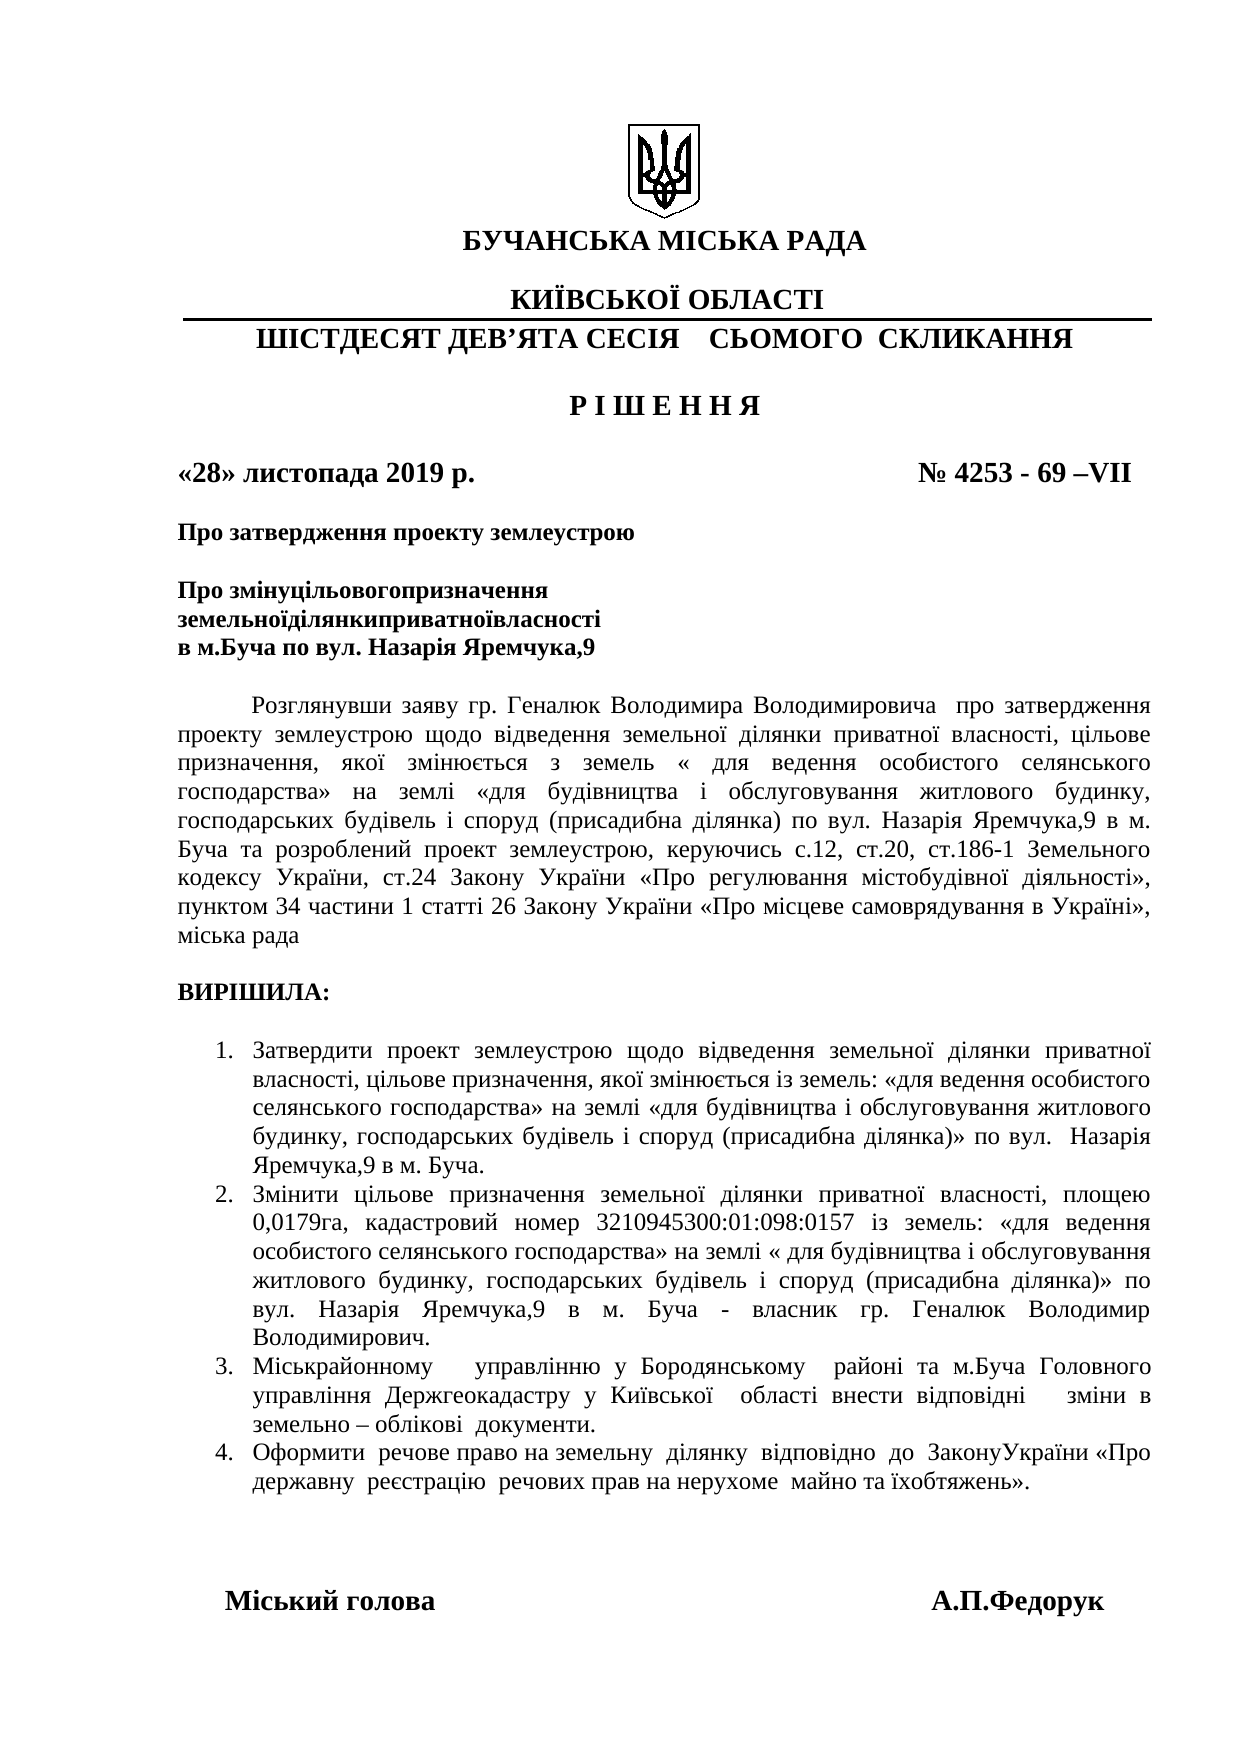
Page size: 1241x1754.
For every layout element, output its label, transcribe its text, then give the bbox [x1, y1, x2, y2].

text «28» листопада 2019 р. № 4253 - 69 –VІІ [177, 455, 1152, 489]
list Оформити речове право на земельну ділянку відповідно до ЗаконуУкраїни «Про державну реєстрацію речових прав на нерухоме майно та їхобтяжень». [215, 1437, 1152, 1495]
list Змінити цільове призначення земельної ділянки приватної власності, площею 0,0179га, кадастровий номер 3210945300:01:098:0157 із земель: «для ведення особистого селянського господарства» на землі « для будівництва і обслуговування житлового будинку, господарських будівель і споруд (присадибна ділянка)» по вул. Назарія Яремчука,9 в м. Буча - власник гр. Геналюк Володимир Володимирович. [215, 1179, 1152, 1351]
text в м.Буча по вул. Назарія Яремчука,9 [177, 632, 1152, 661]
text Про затвердження проекту землеустрою [177, 517, 1152, 546]
text Р І Ш Е Н Н Я [177, 388, 1152, 422]
text КИЇВСЬКОЇ ОБЛАСТІ [183, 282, 1152, 318]
text земельноїділянкиприватноївласності [177, 604, 1152, 632]
list Міськрайонному управлінню у Бородянському районі та м.Буча Головного управління Держгеокадастру у Київської області внести відповідні зміни в земельно – облікові документи. [215, 1351, 1152, 1437]
text Про змінуцільовогопризначення [177, 575, 1152, 604]
text ШІСТДЕСЯТ ДЕВ’ЯТА СЕСІЯ СЬОМОГО СКЛИКАННЯ [177, 321, 1152, 354]
text Розглянувши заяву гр. Геналюк Володимира Володимировича про затвердження проекту землеустрою щодо відведення земельної ділянки приватної власності, цільове призначення, якої змінюється з земель « для ведення особистого селянського господарства» на землі «для будівництва і обслуговування житлового будинку, господарських будівель і споруд (присадибна ділянка) по вул. Назарія Яремчука,9 в м. Буча та розроблений проект землеустрою, керуючись с.12, ст.20, ст.186-1 Земельного кодексу України, ст.24 Закону України «Про регулювання містобудівної діяльності», пунктом 34 частини 1 статті 26 Закону України «Про місцеве самоврядування в Україні», міська рада [177, 690, 1152, 949]
list Затвердити проект землеустрою щодо відведення земельної ділянки приватної власності, цільове призначення, якої змінюється із земель: «для ведення особистого селянського господарства» на землі «для будівництва і обслуговування житлового будинку, господарських будівель і споруд (присадибна ділянка)» по вул. Назарія Яремчука,9 в м. Буча. [215, 1035, 1152, 1179]
text БУЧАНСЬКА МІСЬКА РАДА [177, 223, 1152, 256]
text Міський голова А.П.Федорук [177, 1583, 1152, 1617]
text ВИРІШИЛА: [177, 977, 1152, 1006]
